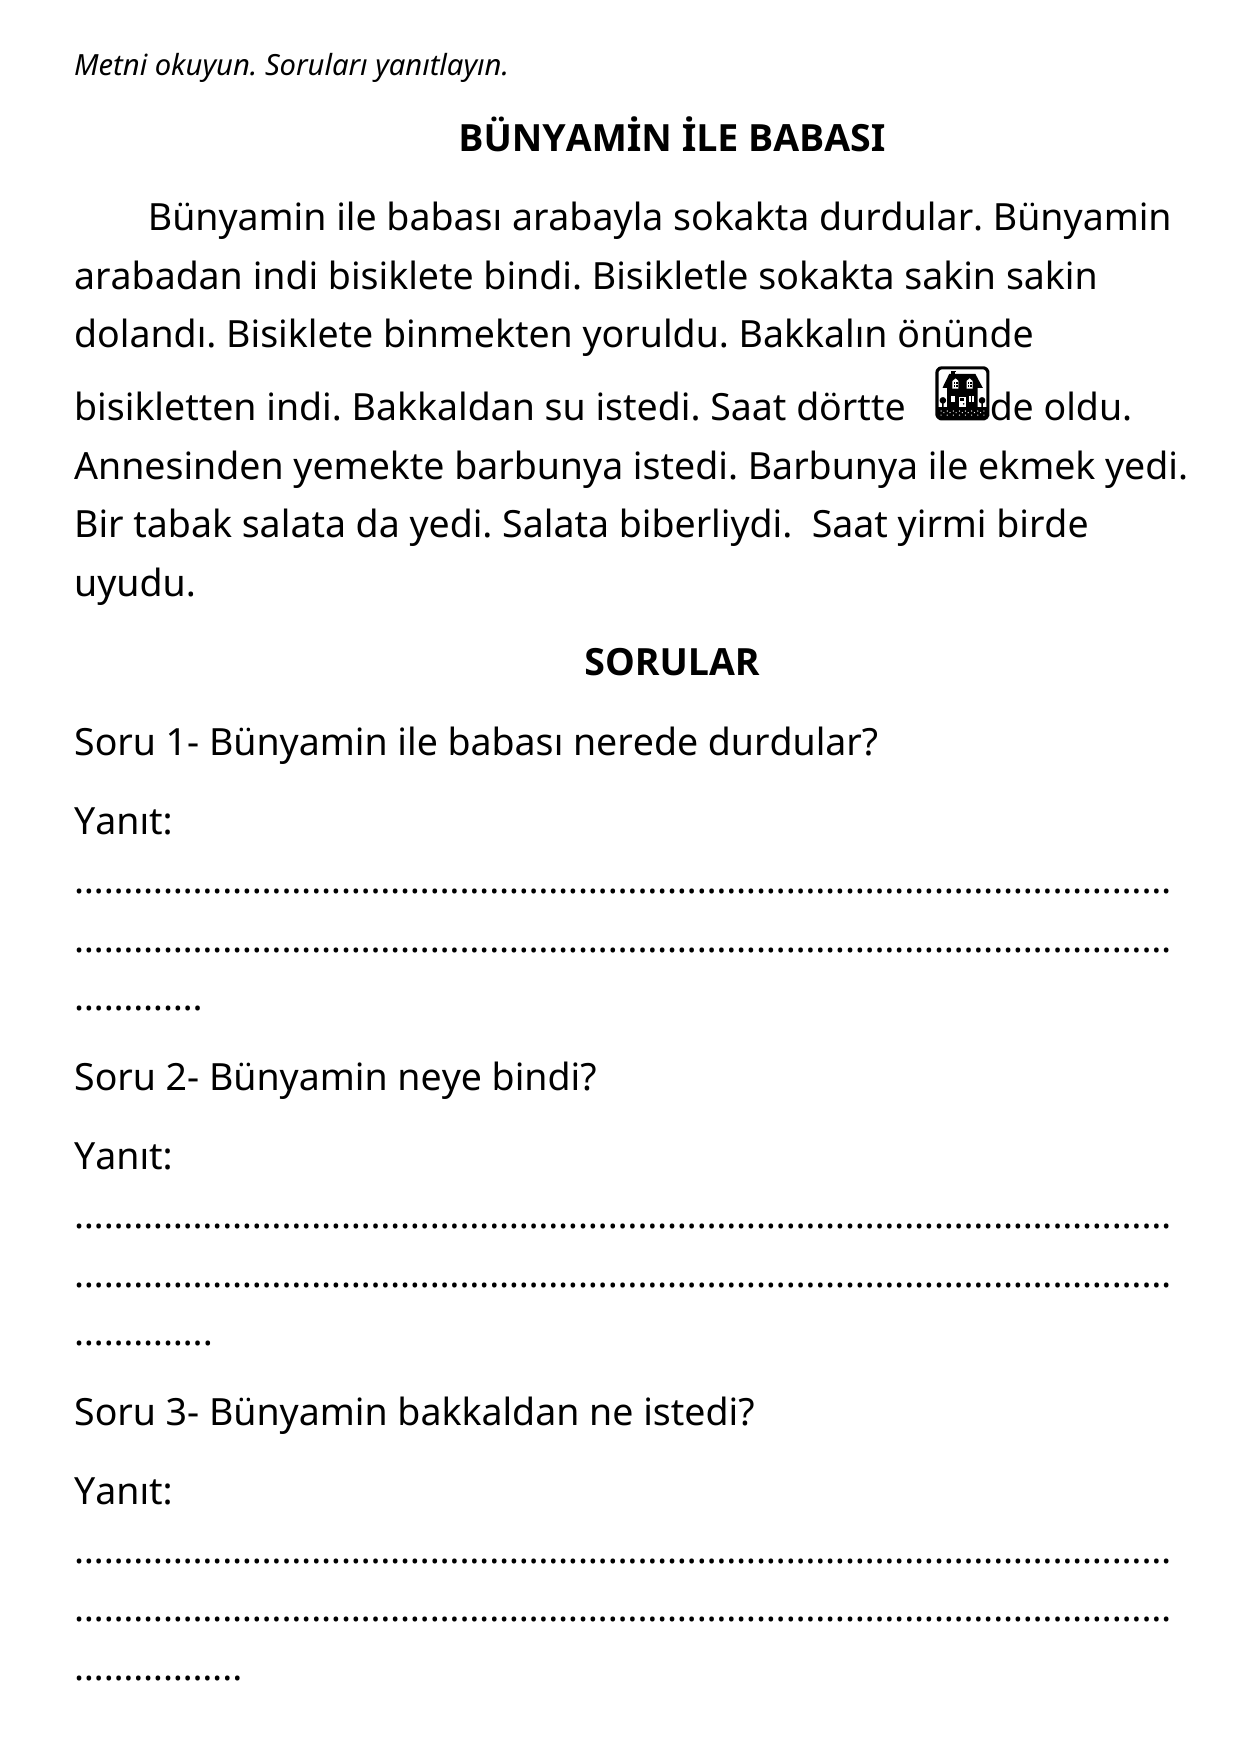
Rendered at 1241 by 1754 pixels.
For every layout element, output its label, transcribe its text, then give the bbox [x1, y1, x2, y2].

text Soru 1- Bünyamin ile babası nerede durdular? [74, 715, 1196, 766]
text Soru 3- Bünyamin bakkaldan ne istedi? [74, 1385, 1196, 1436]
text Yanıt: ……………………………………………………………………………………………………………………………………………………………………………………………………………….. [74, 1129, 1196, 1357]
text Yanıt: ………………………………………………………………………………………………………………………………………………………………………………………………………………. [74, 795, 1196, 1022]
text Yanıt: ………………………………………………………………………………………………………………………………………………………………………………………………………………….. [74, 1464, 1196, 1691]
text Bünyamin ile babası arabayla sokakta durdular. Bünyamin arabadan indi bisiklete bindi. Bisikletle sokakta sakin sakin dolandı. Bisiklete binmekten yoruldu. Bakkalın önünde bisikletten indi. Bakkaldan su istedi. Saat dörtte de oldu. Annesinden yemekte barbunya istedi. Barbunya ile ekmek yedi. Bir tabak salata da yedi. Salata biberliydi. Saat yirmi birde uyudu. [74, 190, 1196, 607]
text Metni okuyun. Soruları yanıtlayın. [74, 44, 1196, 84]
text Soru 2- Bünyamin neye bindi? [74, 1050, 1196, 1101]
text SORULAR [74, 636, 1196, 687]
text BÜNYAMİN İLE BABASI [74, 111, 1196, 162]
